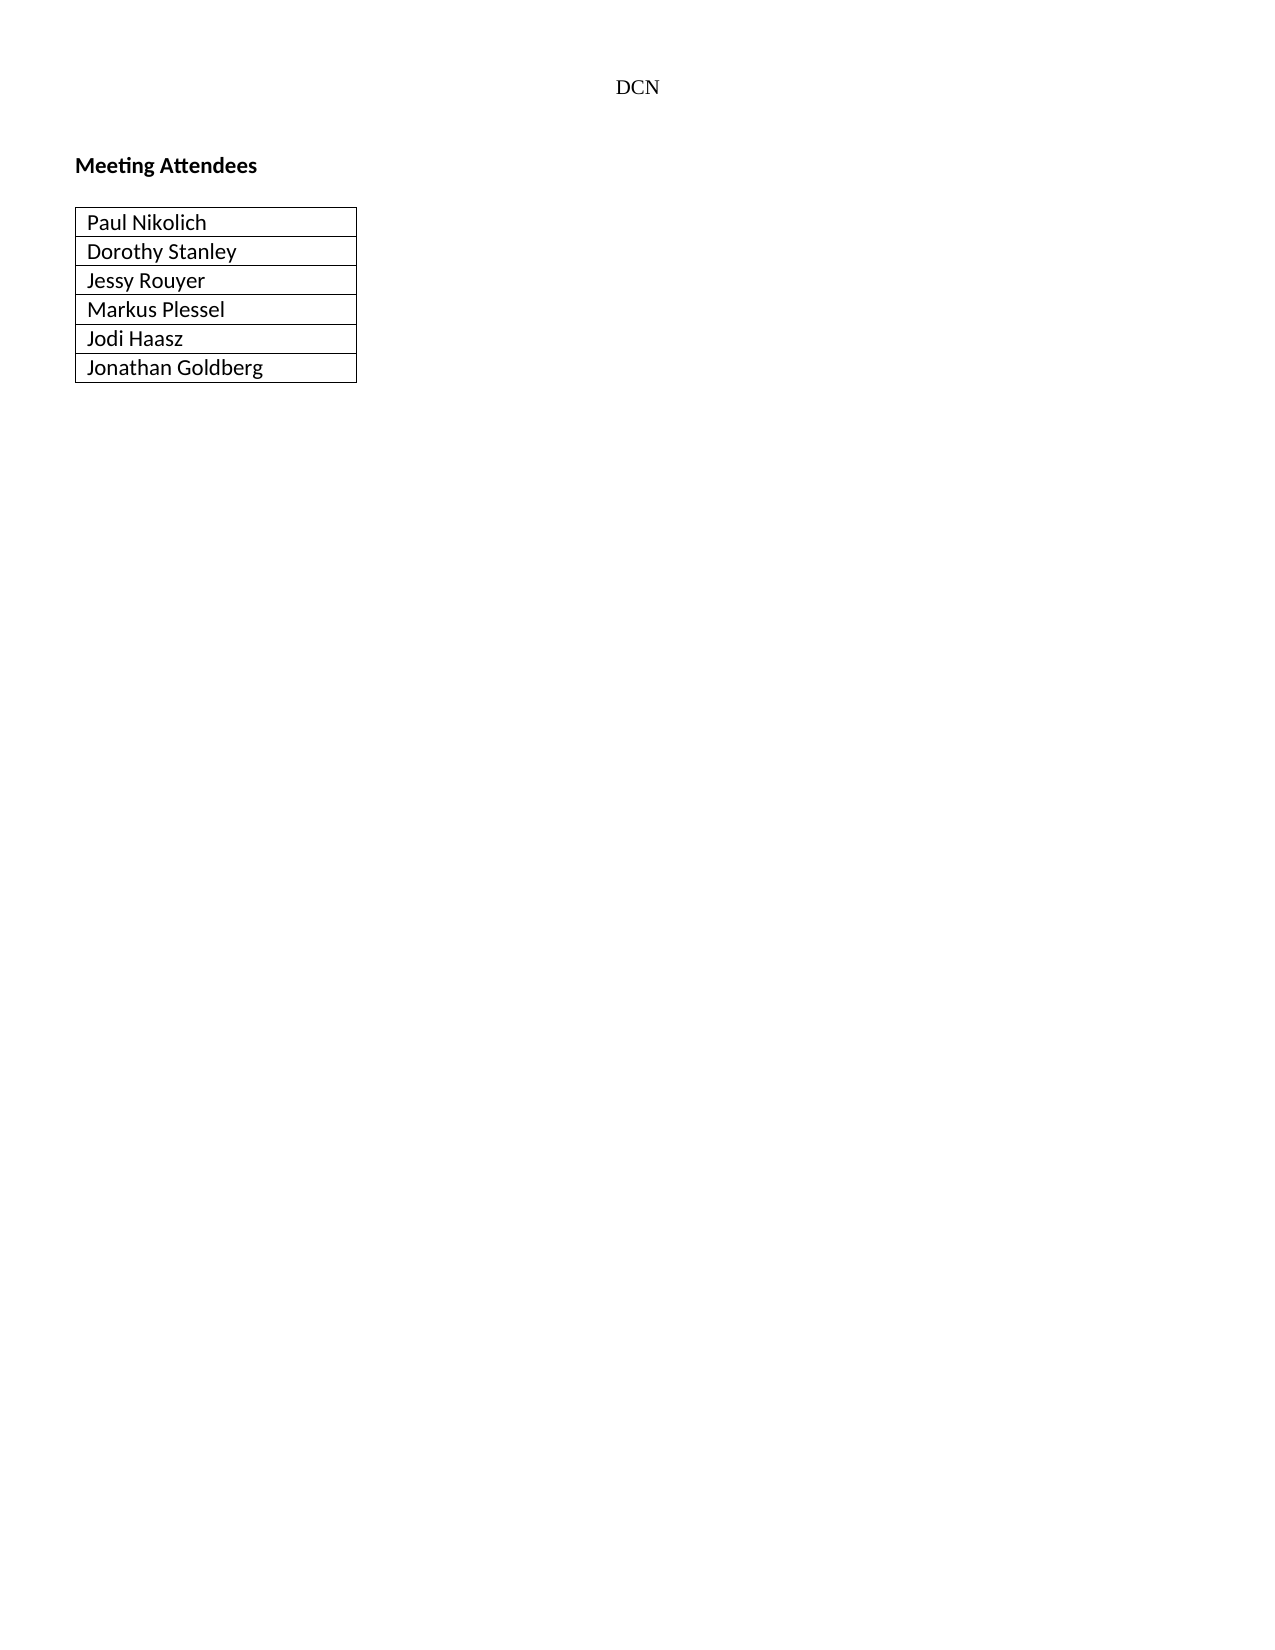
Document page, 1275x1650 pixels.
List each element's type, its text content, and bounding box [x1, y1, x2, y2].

table_cell Jonathan Goldberg [76, 354, 356, 382]
table_cell Dorothy Stanley [76, 237, 356, 265]
text Meeting Attendees [75, 151, 1200, 179]
table_cell Markus Plessel [76, 295, 356, 323]
table_header Paul Nikolich [76, 208, 356, 236]
table_cell Jessy Rouyer [76, 266, 356, 294]
table_cell Jodi Haasz [76, 325, 356, 352]
